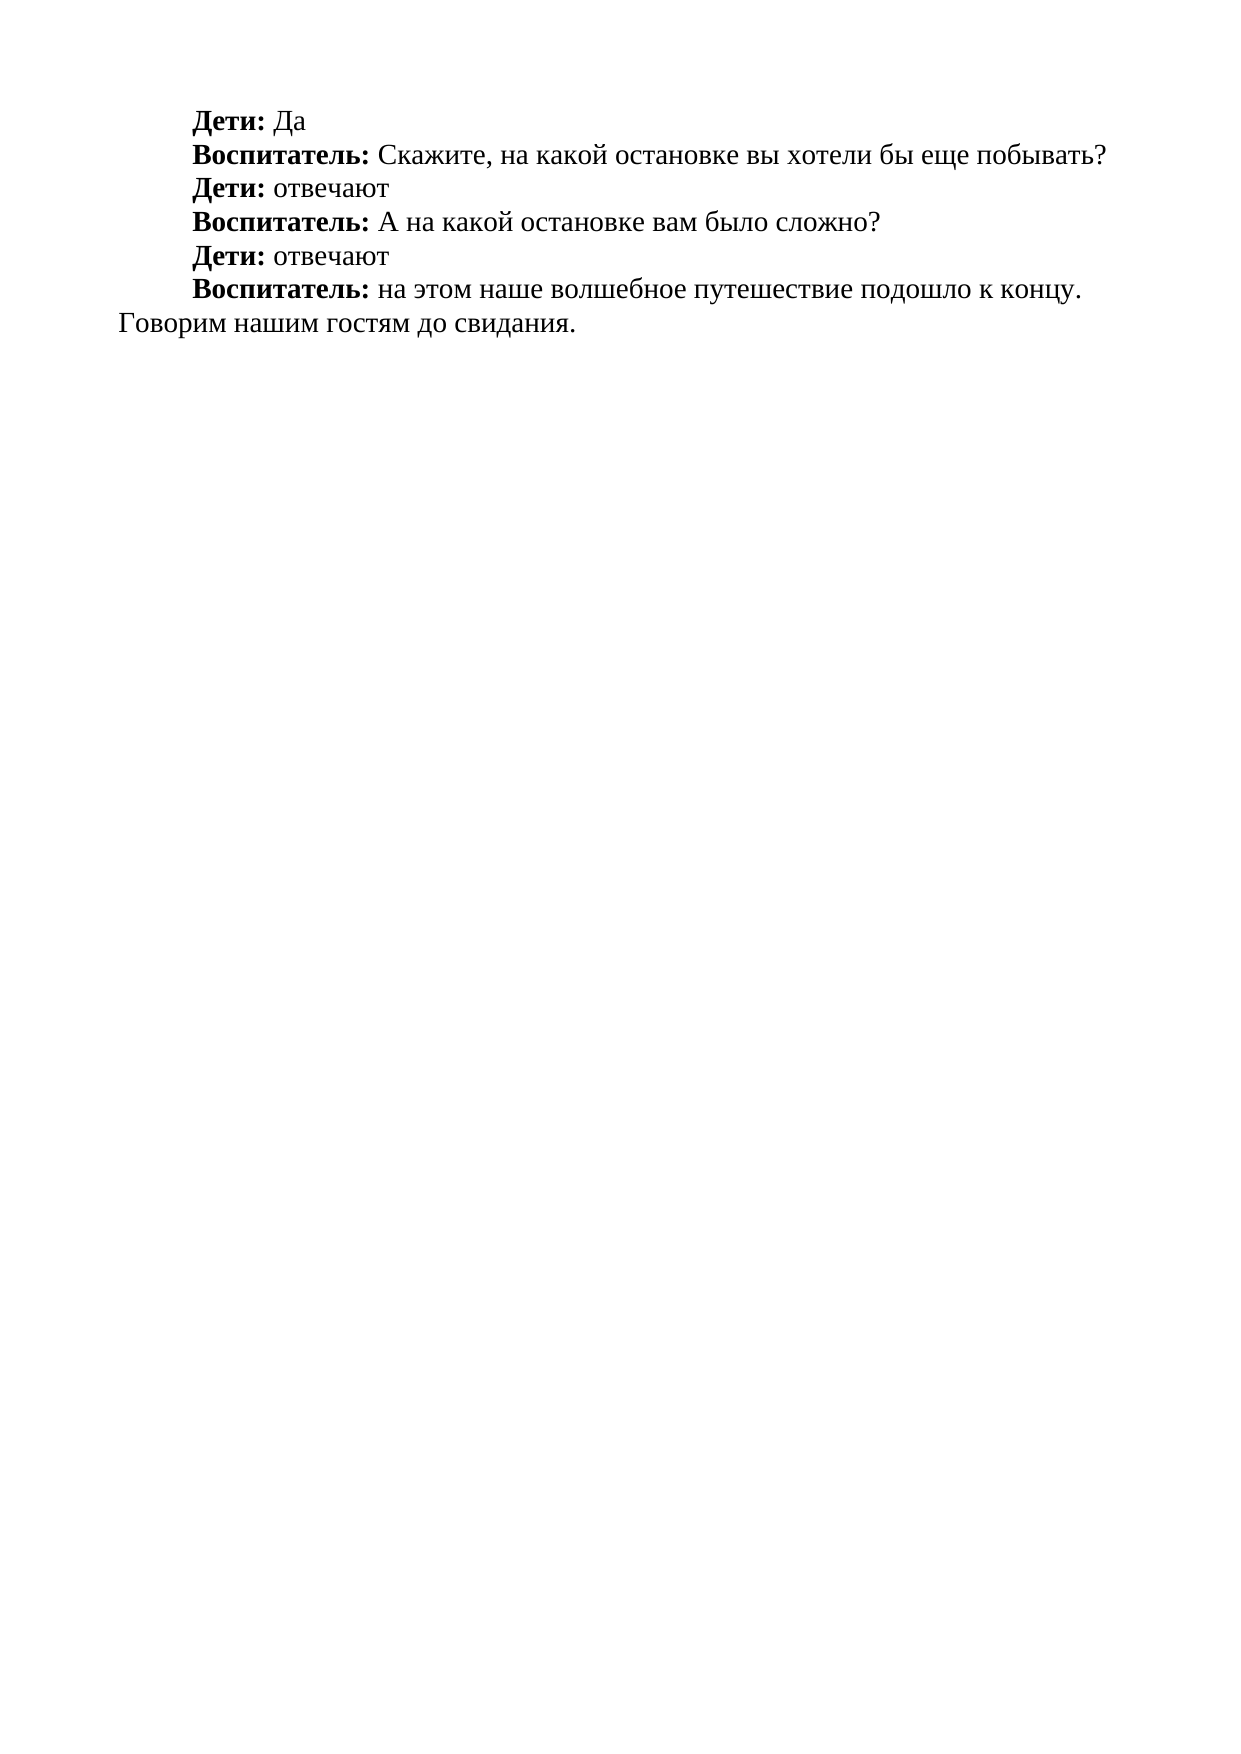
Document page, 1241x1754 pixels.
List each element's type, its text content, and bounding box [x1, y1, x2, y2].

text Дети: отвечают [118, 238, 1152, 271]
text Воспитатель: А на какой остановке вам было сложно? [118, 204, 1152, 238]
text Воспитатель: на этом наше волшебное путешествие подошло к концу. Говорим нашим гостям до свидания. [118, 271, 1152, 338]
text Дети: отвечают [118, 171, 1152, 204]
text Воспитатель: Скажите, на какой остановке вы хотели бы еще побывать? [118, 137, 1152, 171]
text Дети: Да [118, 103, 1152, 137]
